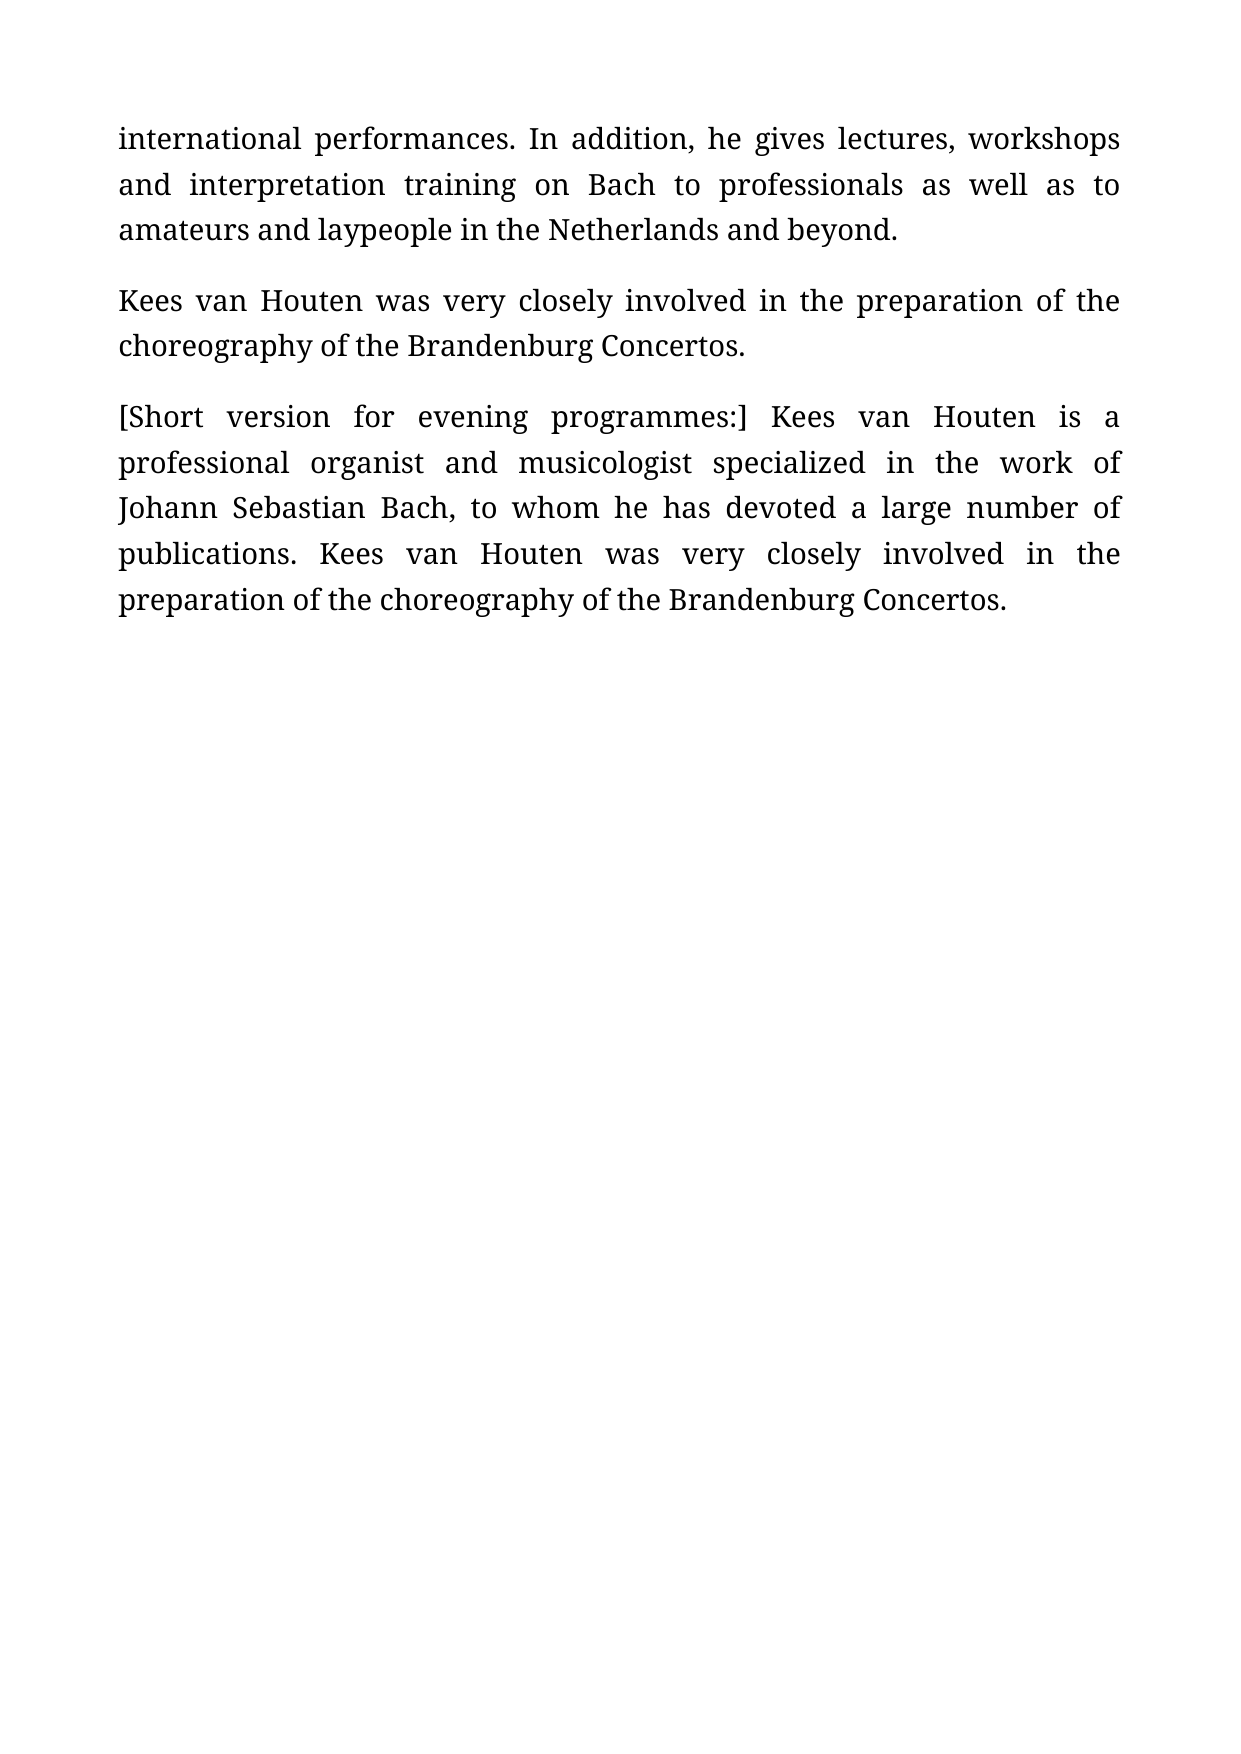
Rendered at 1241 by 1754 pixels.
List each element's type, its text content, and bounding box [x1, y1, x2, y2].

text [118, 118, 1122, 249]
text [Short version for evening programmes:] Kees van Houten is a professional organist and musicologist specialized in the work of Johann Sebastian Bach, to whom he has devoted a large number of publications. Kees van Houten was very closely involved in the preparation of the choreography of the Brandenburg Concertos. [118, 396, 1122, 618]
text Kees van Houten was very closely involved in the preparation of the choreography of the Brandenburg Concertos. [118, 280, 1122, 365]
